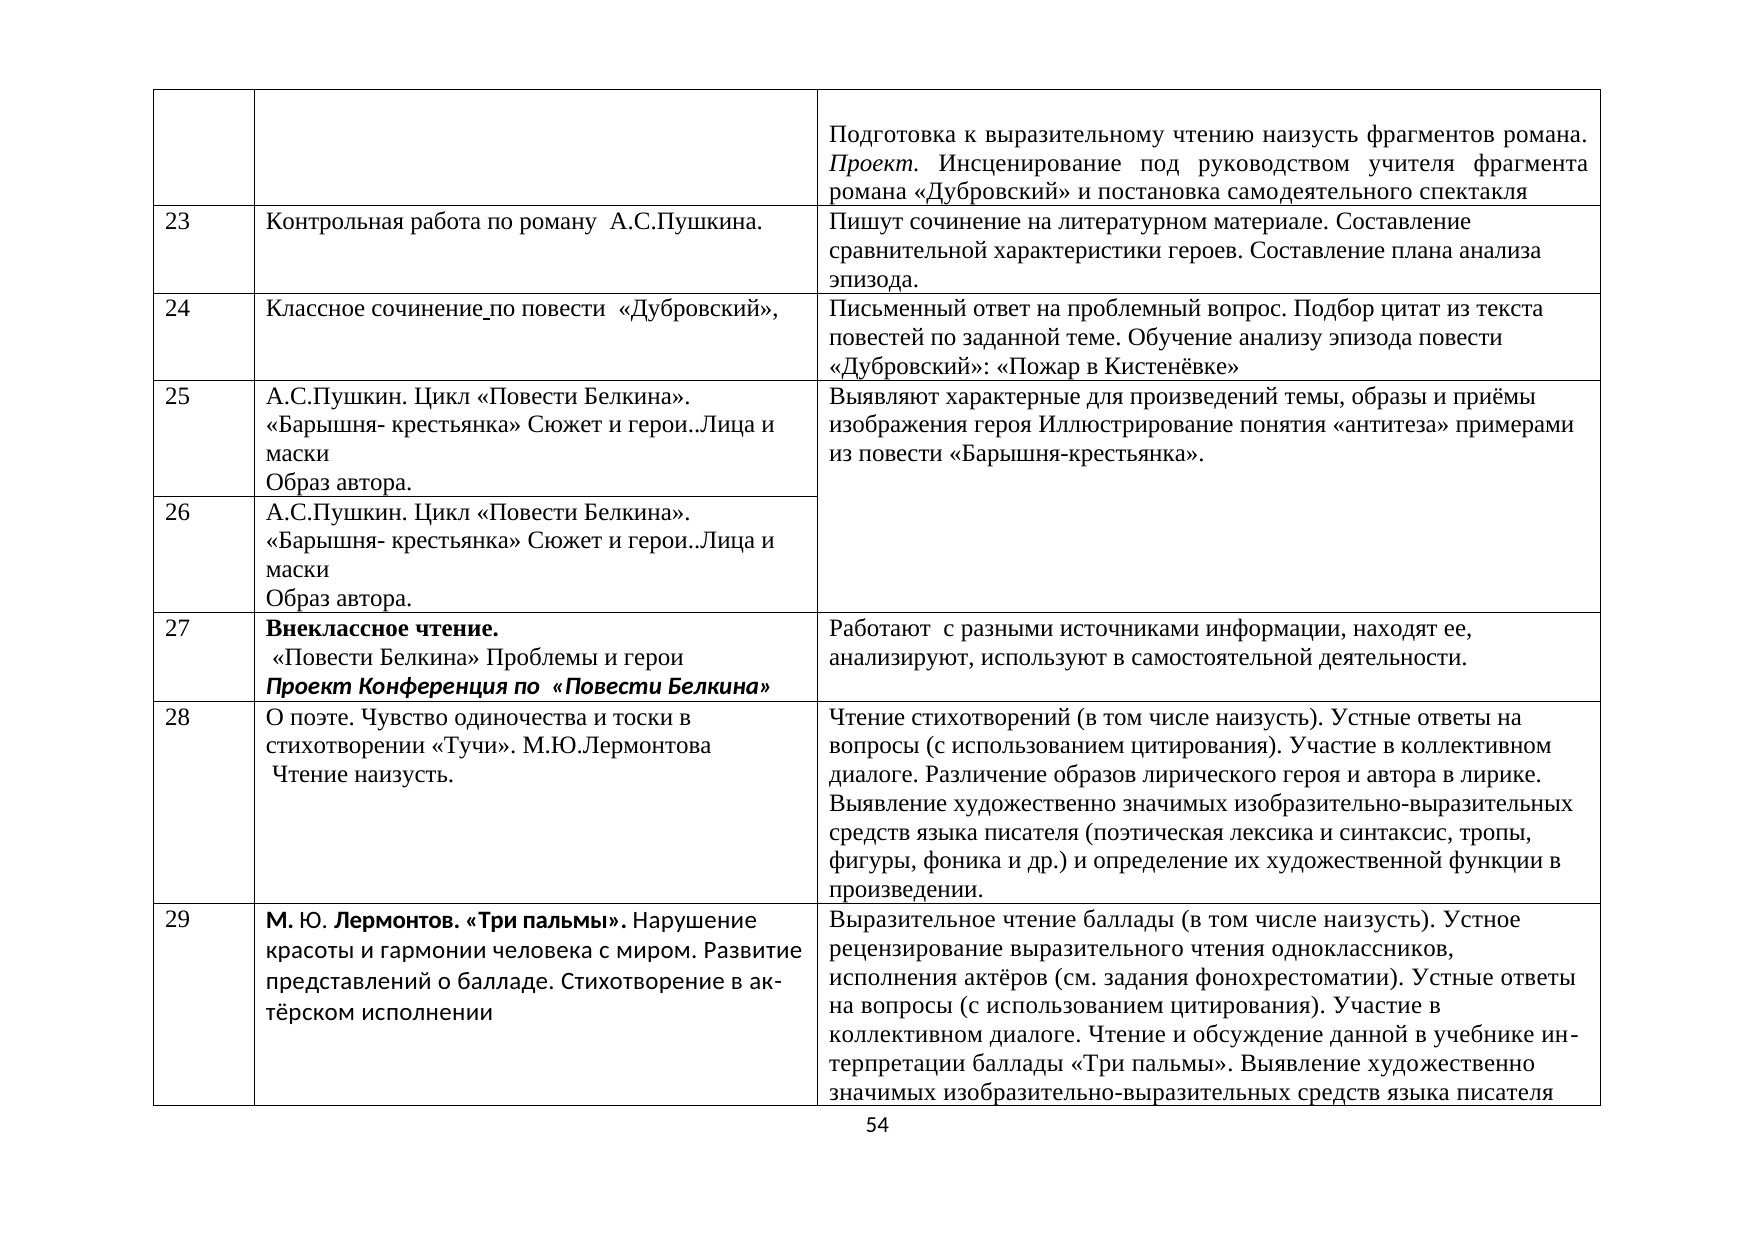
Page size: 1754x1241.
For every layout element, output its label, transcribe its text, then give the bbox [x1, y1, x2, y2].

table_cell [818, 904, 1600, 1105]
table_cell О поэте. Чувство одиночества и тоски в стихотворении «Тучи». М.Ю.Лермонтова Чтение наизусть. [255, 702, 817, 903]
table_cell 25 [154, 381, 254, 496]
table_cell А.С.Пушкин. Цикл «Повести Белкина». «Барышня- крестьянка» Сюжет и герои..Лица и маски Образ автора. [255, 381, 817, 496]
table_cell Классное сочинение по повести «Дубровский», [255, 294, 817, 380]
table_cell Контрольная работа по роману А.С.Пушкина. [255, 206, 817, 292]
table_cell 28 [154, 702, 254, 903]
table_cell 29 [154, 904, 254, 1105]
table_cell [818, 90, 1600, 205]
table_cell 26 [154, 497, 254, 612]
table_cell Письменный ответ на проблемный вопрос. Подбор цитат из текста повестей по заданной теме. Обучение анализу эпизода повести «Дубровский»: «Пожар в Кистенёвке» [818, 294, 1600, 380]
table_cell 23 [154, 206, 254, 292]
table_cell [255, 90, 817, 205]
table_cell 27 [154, 613, 254, 701]
table_cell А.С.Пушкин. Цикл «Повести Белкина». «Барышня- крестьянка» Сюжет и герои..Лица и маски Образ автора. [255, 497, 817, 612]
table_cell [255, 904, 817, 1105]
table_cell Чтение стихотворений (в том числе наизусть). Устные ответы на вопросы (с использованием цитирования). Участие в коллективном диалоге. Различение образов лирического героя и автора в лирике. Выявление художественно значимых изобразительно-выразительных средств языка писателя (поэтическая лексика и синтаксис, тропы, фигуры, фоника и др.) и определение их художественной функции в произведении. [818, 702, 1600, 903]
table_cell Внеклассное чтение. «Повести Белкина» Проблемы и герои Проект Конференция по «Повести Белкина» [255, 613, 817, 701]
table_cell 22 [154, 90, 254, 205]
table_cell Выявляют характерные для произведений темы, образы и приёмы изображения героя Иллюстрирование понятия «антитеза» примерами из повести «Барышня-крестьянка». [818, 381, 1600, 612]
table_cell 24 [154, 294, 254, 380]
table_cell Пишут сочинение на литературном материале. Составление сравнительной характеристики героев. Составление плана анализа эпизода. [818, 206, 1600, 292]
table_cell Работают с разными источниками информации, находят ее, анализируют, используют в самостоятельной деятельности. [818, 613, 1600, 701]
